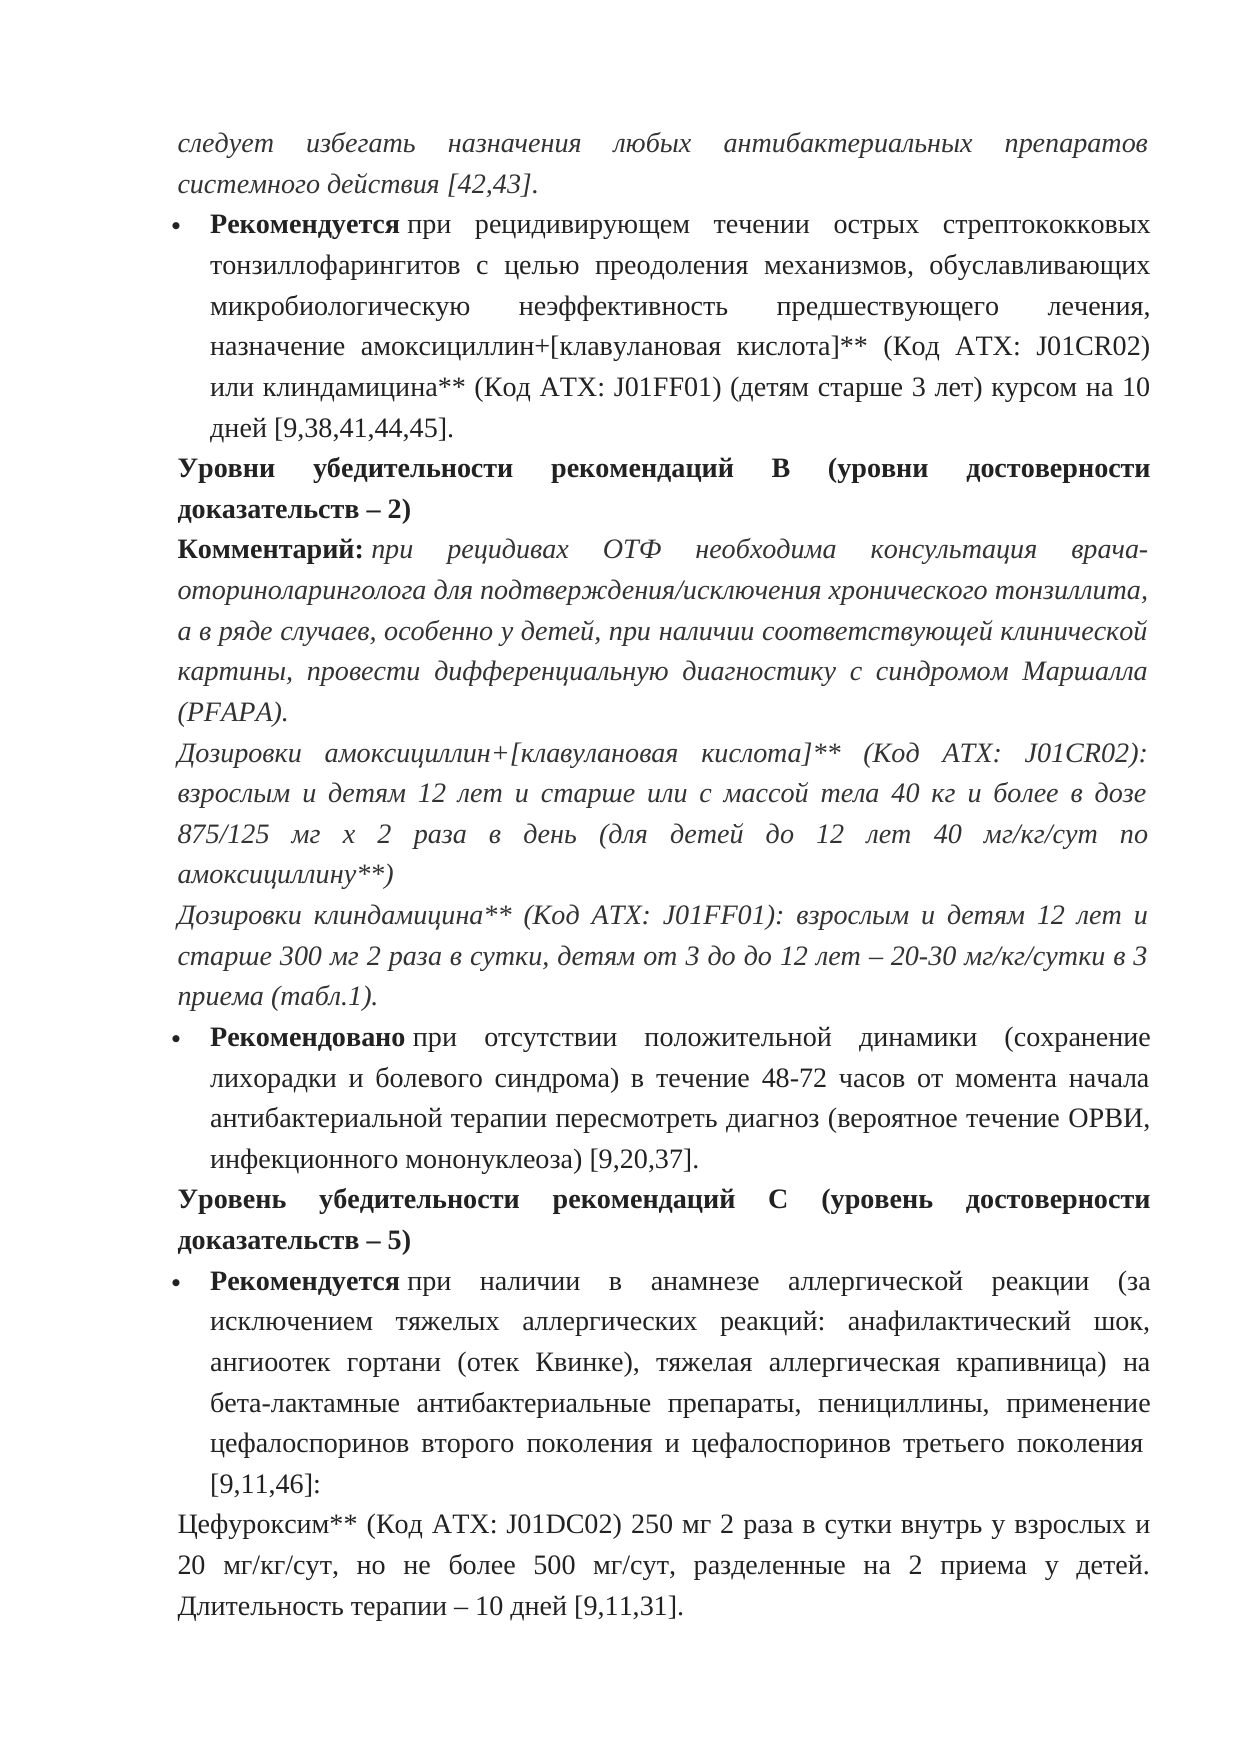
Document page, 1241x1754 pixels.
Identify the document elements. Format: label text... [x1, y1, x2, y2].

text Комментарий: при рецидивах ОТФ необходима консультация врача-оториноларинголога для подтверждения/исключения хронического тонзиллита, а в ряде случаев, особенно у детей, при наличии соответствующей клинической картины, провести дифференциальную диагностику с синдромом Маршалла (PFAPA). [177, 524, 1152, 727]
text Дозировки амоксициллин+[клавулановая кислота]** (Код АТХ: J01CR02): взрослым и детям 12 лет и старше или с массой тела 40 кг и более в дозе 875/125 мг х 2 раза в день (для детей до 12 лет 40 мг/кг/сут по амоксициллину**) [177, 727, 1152, 890]
list Рекомендуется при рецидивирующем течении острых стрептококковых тонзиллофарингитов с целью преодоления механизмов, обуславливающих микробиологическую неэффективность предшествующего лечения, назначение амоксициллин+[клавулановая кислота]** (Код АТХ: J01CR02) или клиндамицина** (Код ATX: J01FF01) (детям старше 3 лет) курсом на 10 дней [9,38,41,44,45]. [172, 199, 1152, 443]
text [177, 118, 1152, 199]
text Дозировки клиндамицина** (Код ATX: J01FF01): взрослым и детям 12 лет и старше 300 мг 2 раза в сутки, детям от 3 до до 12 лет – 20-30 мг/кг/сутки в 3 приема (табл.1). [177, 890, 1152, 1012]
text Уровень убедительности рекомендаций С (уровень достоверности доказательств – 5) [177, 1174, 1152, 1256]
text Цефуроксим** (Код АТХ: J01DC02) 250 мг 2 раза в сутки внутрь у взрослых и 20 мг/кг/сут, но не более 500 мг/сут, разделенные на 2 приема у детей. Длительность терапии – 10 дней [9,11,31]. [177, 1499, 1152, 1621]
list Рекомендовано при отсутствии положительной динамики (сохранение лихорадки и болевого синдрома) в течение 48-72 часов от момента начала антибактериальной терапии пересмотреть диагноз (вероятное течение ОРВИ, инфекционного мононуклеоза) [9,20,37]. [172, 1012, 1152, 1174]
list Рекомендуется при наличии в анамнезе аллергической реакции (за исключением тяжелых аллергических реакций: анафилактический шок, ангиоотек гортани (отек Квинке), тяжелая аллергическая крапивница) на бета-лактамные антибактериальные препараты, пенициллины, применение цефалоспоринов второго поколения и цефалоспоринов третьего поколения [9,11,46]: [172, 1256, 1152, 1499]
text Уровни убедительности рекомендаций В (уровни достоверности доказательств – 2) [177, 443, 1152, 524]
